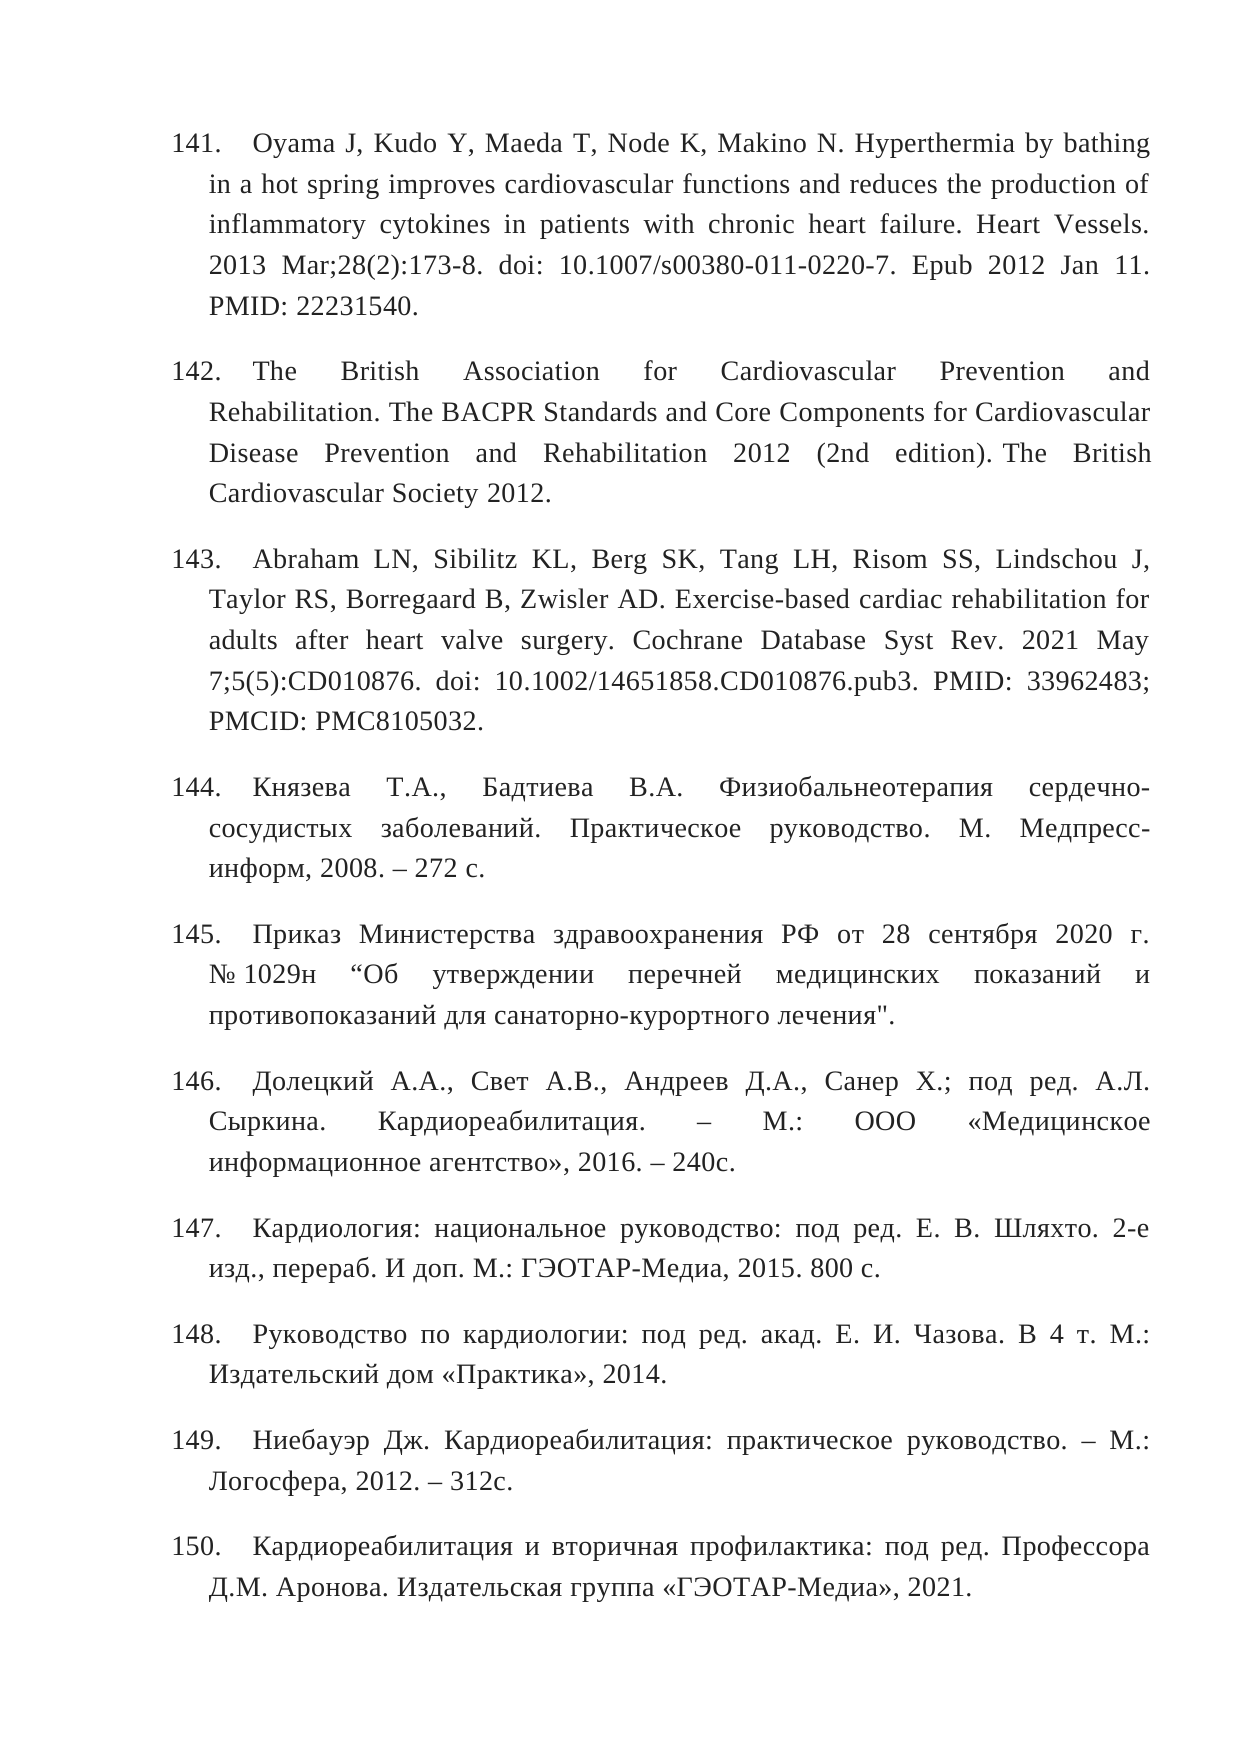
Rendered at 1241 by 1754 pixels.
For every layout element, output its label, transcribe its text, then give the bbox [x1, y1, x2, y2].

list Abraham LN, Sibilitz KL, Berg SK, Tang LH, Risom SS, Lindschou J, Taylor RS, Borregaard B, Zwisler AD. Exercise-based cardiac rehabilitation for adults after heart valve surgery. Cochrane Database Syst Rev. 2021 May 7;5(5):CD010876. doi: 10.1002/14651858.CD010876.pub3. PMID: 33962483; PMCID: PMC8105032. [171, 534, 1152, 737]
list Руководство по кардиологии: под ред. акад. Е. И. Чазова. В 4 т. М.: Издательский дом «Практика», 2014. [171, 1309, 1152, 1390]
list Oyama J, Kudo Y, Maeda T, Node K, Makino N. Hyperthermia by bathing in a hot spring improves cardiovascular functions and reduces the production of inflammatory cytokines in patients with chronic heart failure. Heart Vessels. 2013 Mar;28(2):173-8. doi: 10.1007/s00380-011-0220-7. Epub 2012 Jan 11. PMID: 22231540. [171, 118, 1152, 321]
list Князева Т.А., Бадтиева В.А. Физиобальнеотерапия сердечно-сосудистых заболеваний. Практическое руководство. М. Медпресс-информ, 2008. – 272 с. [171, 762, 1152, 884]
list Приказ Министерства здравоохранения РФ от 28 сентября 2020 г. № 1029н “Об утверждении перечней медицинских показаний и противопоказаний для санаторно-курортного лечения". [171, 909, 1152, 1031]
list Ниебауэр Дж. Кардиореабилитация: практическое руководство. – М.: Логосфера, 2012. – 312с. [171, 1415, 1152, 1496]
list The British Association for Cardiovascular Prevention and Rehabilitation. The BACPR Standards and Core Components for Cardiovascular Disease Prevention and Rehabilitation 2012 (2nd edition). The British Cardiovascular Society 2012. [171, 346, 1152, 509]
list Долецкий А.А., Свет А.В., Андреев Д.А., Санер Х.; под ред. А.Л. Сыркина. Кардиореабилитация. – М.: ООО «Медицинское информационное агентство», 2016. – 240с. [171, 1056, 1152, 1177]
list Кардиореабилитация и вторичная профилактика: под ред. Профессора Д.М. Аронова. Издательская группа «ГЭОТАР-Медиа», 2021. [171, 1521, 1152, 1602]
list Кардиология: национальное руководство: под ред. Е. В. Шляхто. 2-е изд., перераб. И доп. М.: ГЭОТАР-Медиа, 2015. 800 с. [171, 1202, 1152, 1284]
